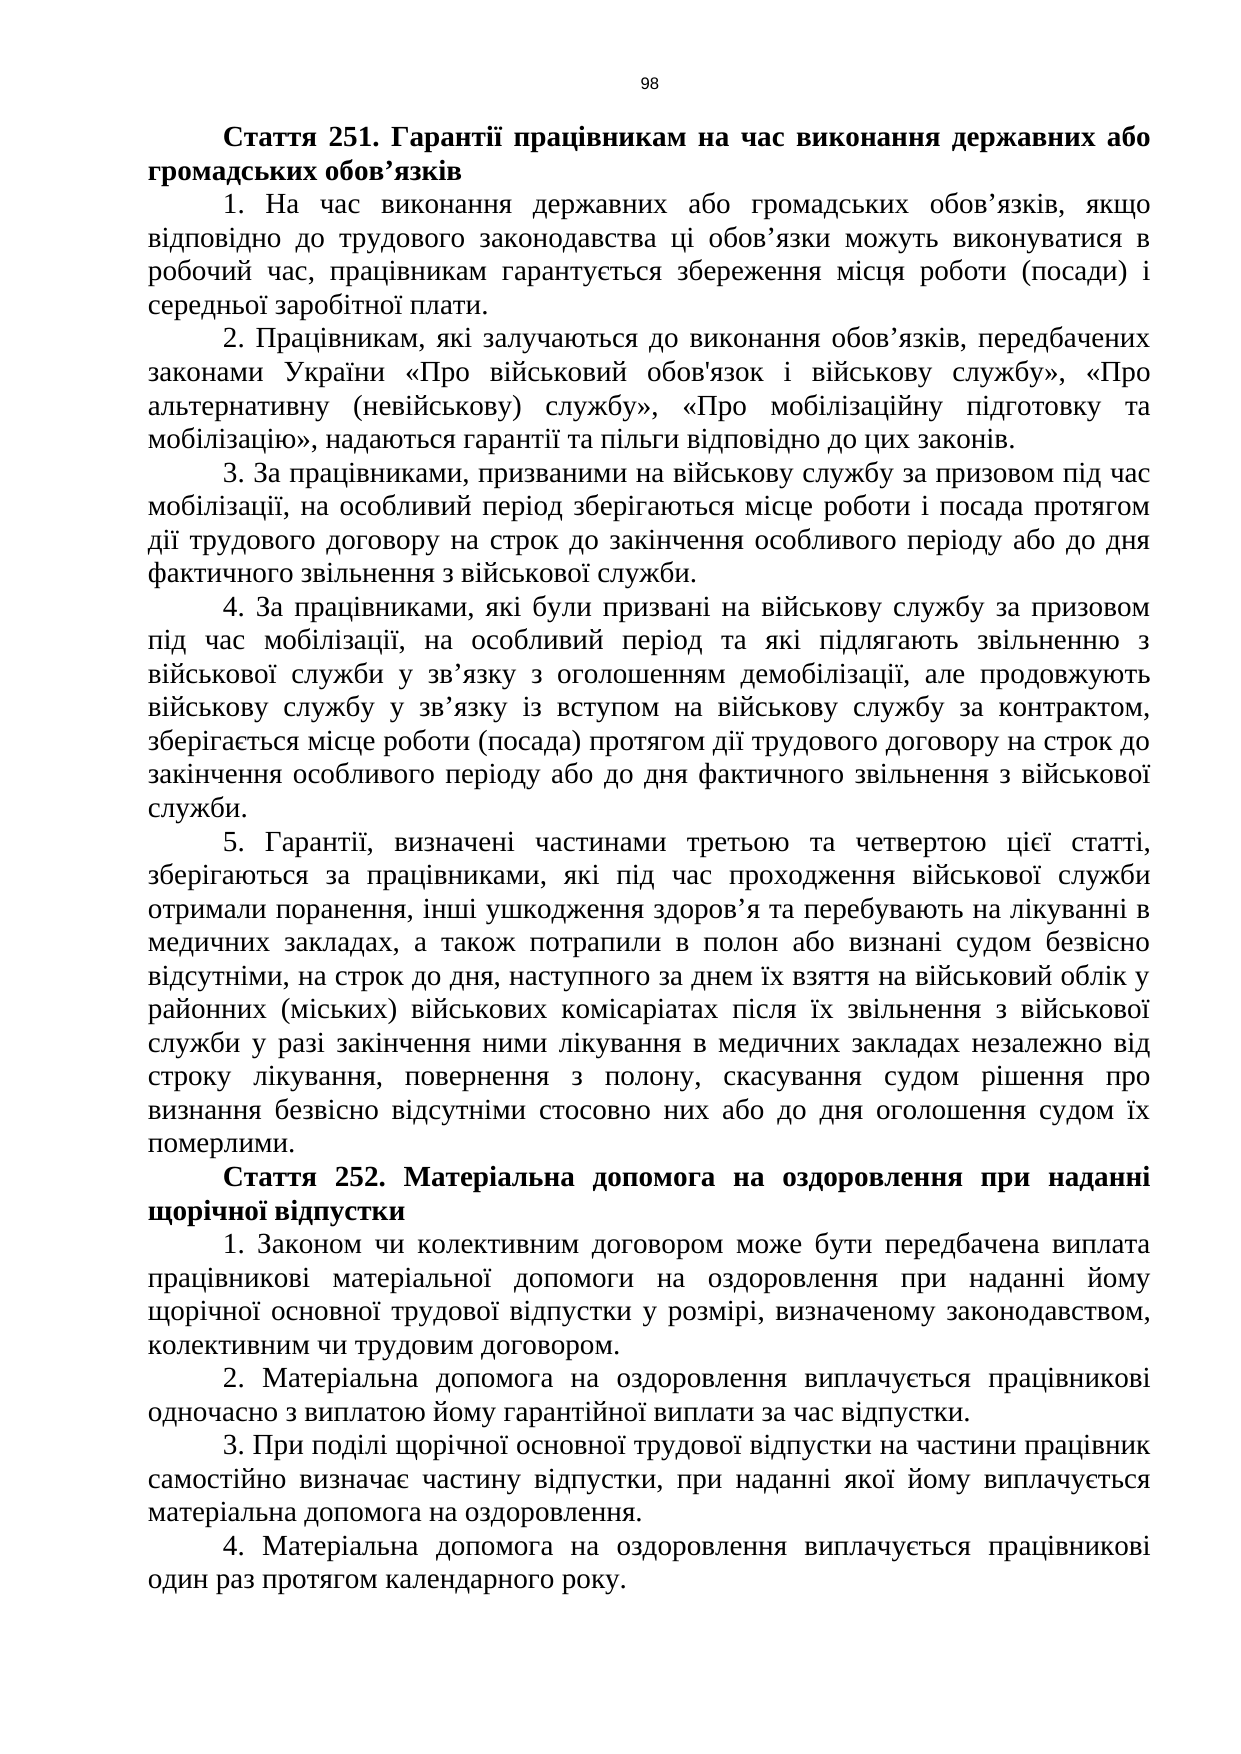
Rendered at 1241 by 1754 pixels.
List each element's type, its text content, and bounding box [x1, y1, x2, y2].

text 3. За працівниками, призваними на військову службу за призовом під час мобілізації, на особливий період зберігаються місце роботи і посада протягом дії трудового договору на строк до закінчення особливого періоду або до дня фактичного звільнення з військової служби. [148, 455, 1152, 589]
text 3. При поділі щорічної основної трудової відпустки на частини працівник самостійно визначає частину відпустки, при наданні якої йому виплачується матеріальна допомога на оздоровлення. [148, 1427, 1152, 1528]
text 2. Працівникам, які залучаються до виконання обов’язків, передбачених законами України «Про військовий обов'язок і військову службу», «Про альтернативну (невійськову) службу», «Про мобілізаційну підготовку та мобілізацію», надаються гарантії та пільги відповідно до цих законів. [148, 321, 1152, 455]
text 1. На час виконання державних або громадських обов’язків, якщо відповідно до трудового законодавства ці обов’язки можуть виконуватися в робочий час, працівникам гарантується збереження місця роботи (посади) і середньої заробітної плати. [148, 186, 1152, 321]
text 1. Законом чи колективним договором може бути передбачена виплата працівникові матеріальної допомоги на оздоровлення при наданні йому щорічної основної трудової відпустки у розмірі, визначеному законодавством, колективним чи трудовим договором. [148, 1226, 1152, 1360]
text Стаття 251. Гарантії працівникам на час виконання державних або громадських обов’язків [148, 119, 1152, 186]
text 5. Гарантії, визначені частинами третьою та четвертою цієї статті, зберігаються за працівниками, які під час проходження військової служби отримали поранення, інші ушкодження здоров’я та перебувають на лікуванні в медичних закладах, а також потрапили в полон або визнані судом безвісно відсутніми, на строк до дня, наступного за днем їх взяття на військовий облік у районних (міських) військових комісаріатах після їх звільнення з військової служби у разі закінчення ними лікування в медичних закладах незалежно від строку лікування, повернення з полону, скасування судом рішення про визнання безвісно відсутніми стосовно них або до дня оголошення судом їх померлими. [148, 824, 1152, 1159]
text 4. За працівниками, які були призвані на військову службу за призовом під час мобілізації, на особливий період та які підлягають звільненню з військової служби у зв’язку з оголошенням демобілізації, але продовжують військову службу у зв’язку із вступом на військову службу за контрактом, зберігається місце роботи (посада) протягом дії трудового договору на строк до закінчення особливого періоду або до дня фактичного звільнення з військової служби. [148, 589, 1152, 824]
text 2. Матеріальна допомога на оздоровлення виплачується працівникові одночасно з виплатою йому гарантійної виплати за час відпустки. [148, 1360, 1152, 1427]
text Стаття 252. Матеріальна допомога на оздоровлення при наданні щорічної відпустки [148, 1159, 1152, 1226]
text 4. Матеріальна допомога на оздоровлення виплачується працівникові один раз протягом календарного року. [148, 1528, 1152, 1595]
